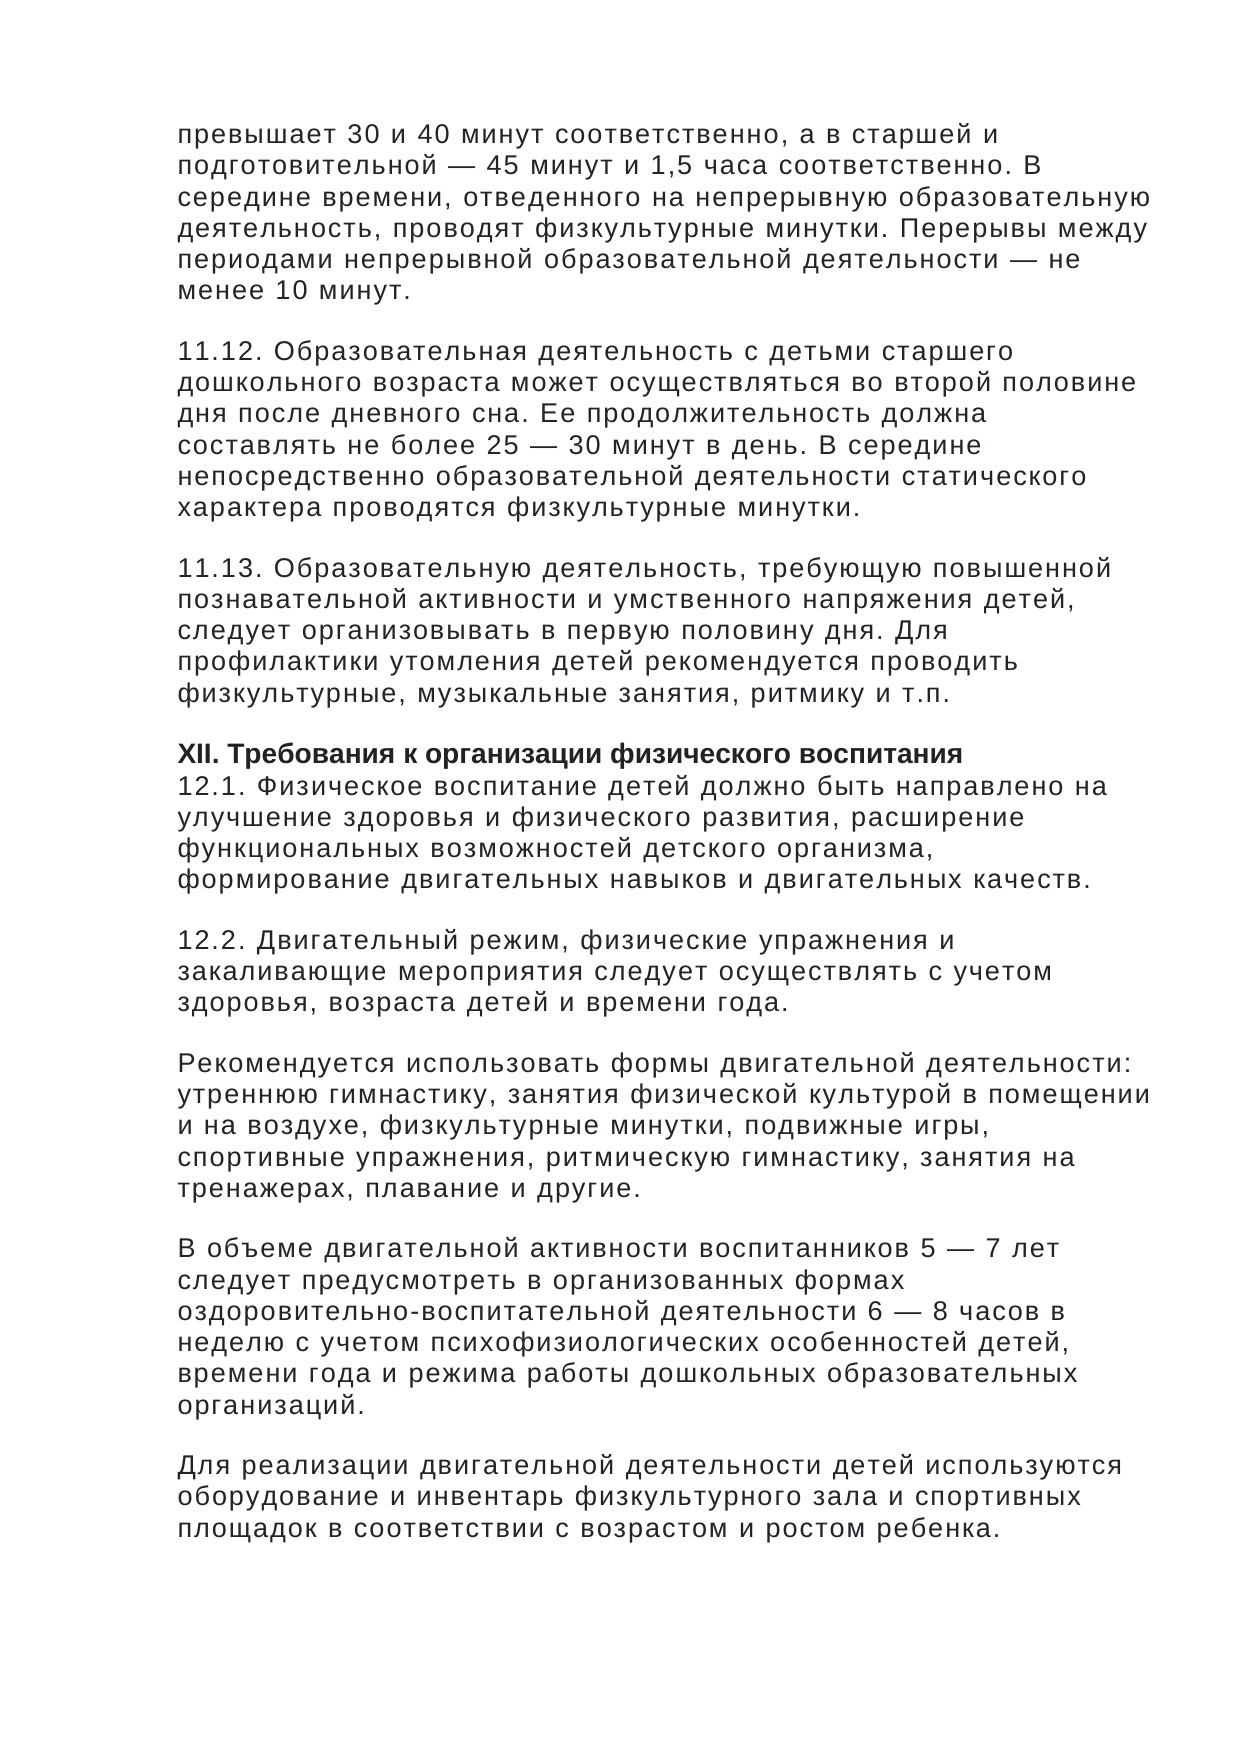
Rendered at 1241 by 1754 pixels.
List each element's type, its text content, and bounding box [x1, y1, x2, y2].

text Для реализации двигательной деятельности детей используются оборудование и инвентарь физкультурного зала и спортивных площадок в соответствии с возрастом и ростом ребенка. [177, 1449, 1152, 1543]
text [177, 118, 1152, 306]
text 12.1. Физическое воспитание детей должно быть направлено на улучшение здоровья и физического развития, расширение функциональных возможностей детского организма, формирование двигательных навыков и двигательных качеств. [177, 769, 1152, 894]
subtitle XII. Требования к организации физического воспитания [177, 737, 1152, 769]
text 12.2. Двигательный режим, физические упражнения и закаливающие мероприятия следует осуществлять с учетом здоровья, возраста детей и времени года. [177, 924, 1152, 1018]
text В объеме двигательной активности воспитанников 5 — 7 лет следует предусмотреть в организованных формах оздоровительно-воспитательной деятельности 6 — 8 часов в неделю с учетом психофизиологических особенностей детей, времени года и режима работы дошкольных образовательных организаций. [177, 1232, 1152, 1420]
text 11.13. Образовательную деятельность, требующую повышенной познавательной активности и умственного напряжения детей, следует организовывать в первую половину дня. Для профилактики утомления детей рекомендуется проводить физкультурные, музыкальные занятия, ритмику и т.п. [177, 552, 1152, 708]
text Рекомендуется использовать формы двигательной деятельности: утреннюю гимнастику, занятия физической культурой в помещении и на воздухе, физкультурные минутки, подвижные игры, спортивные упражнения, ритмическую гимнастику, занятия на тренажерах, плавание и другие. [177, 1047, 1152, 1203]
text 11.12. Образовательная деятельность с детьми старшего дошкольного возраста может осуществляться во второй половине дня после дневного сна. Ее продолжительность должна составлять не более 25 — 30 минут в день. В середине непосредственно образовательной деятельности статического характера проводятся физкультурные минутки. [177, 335, 1152, 522]
